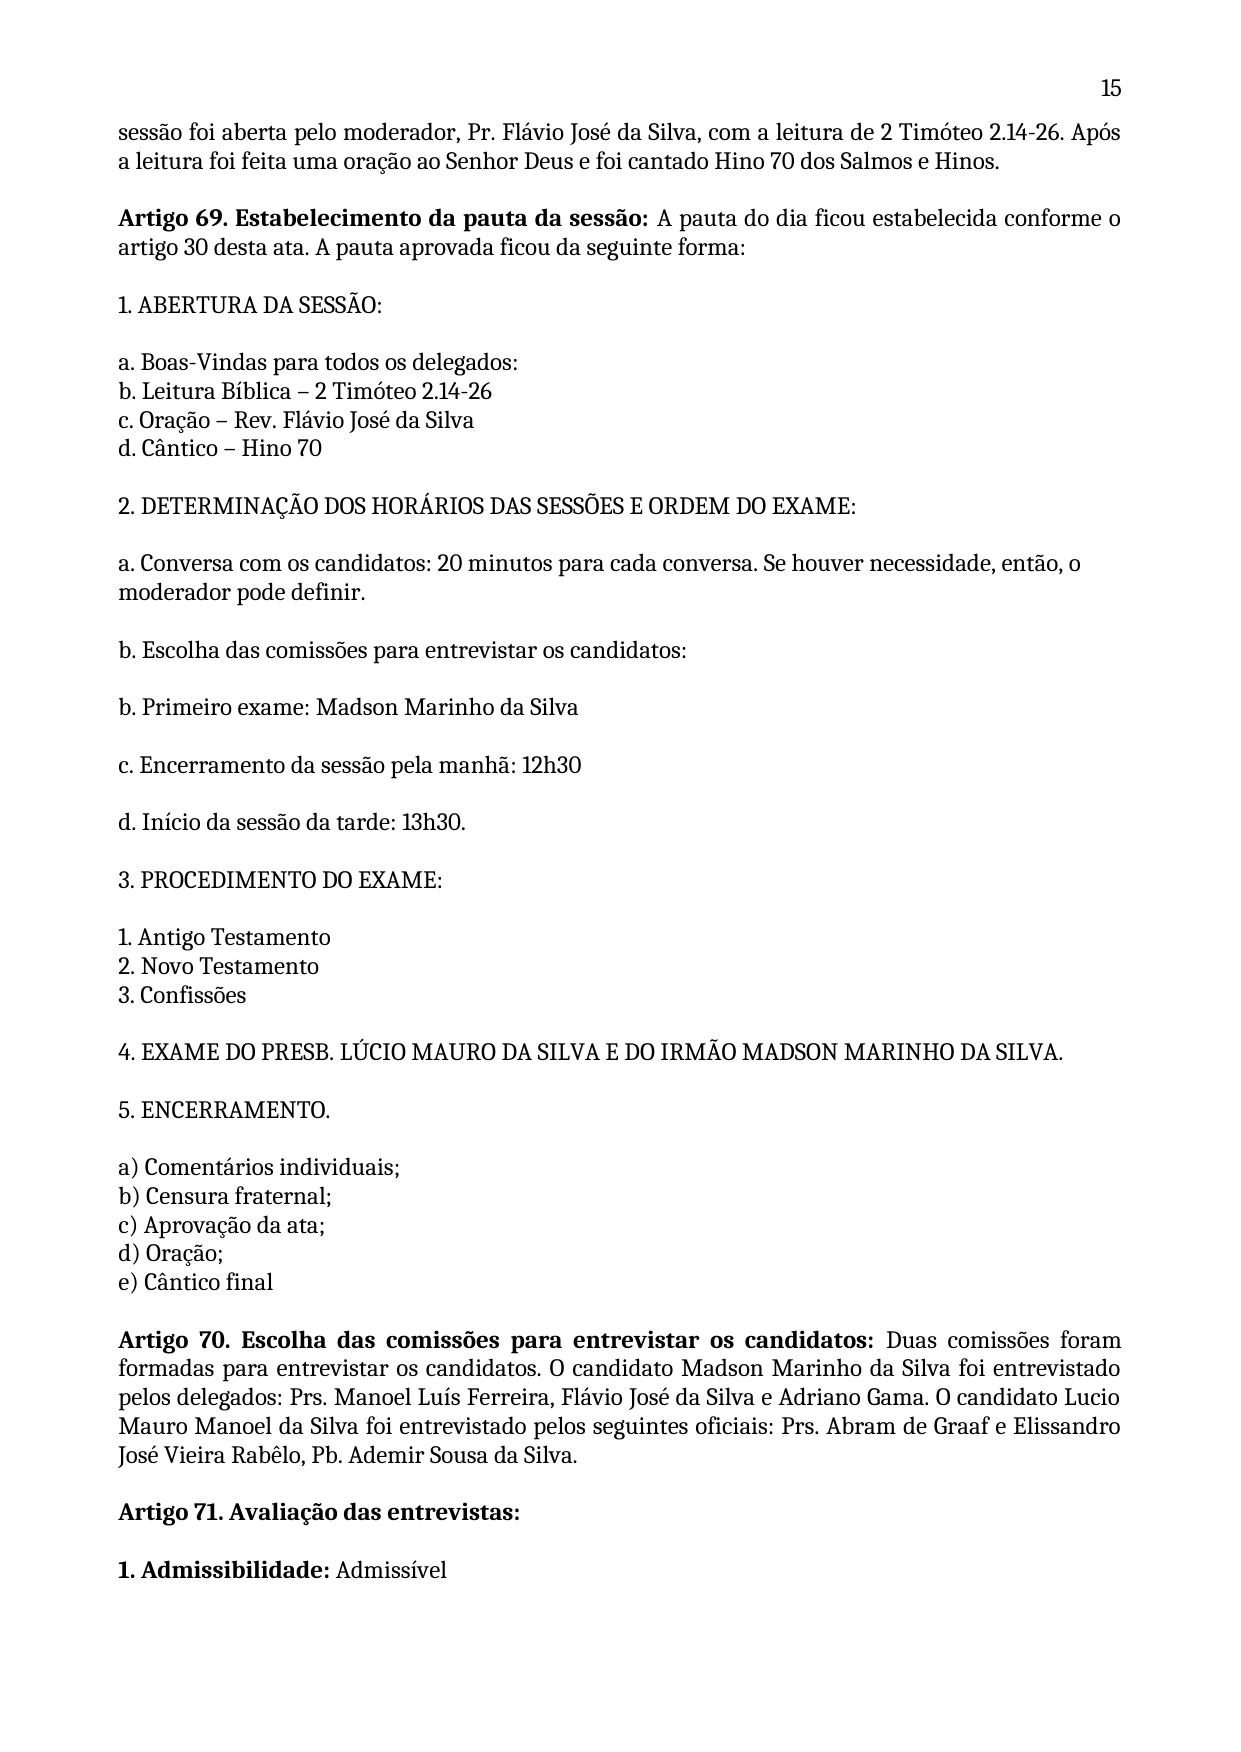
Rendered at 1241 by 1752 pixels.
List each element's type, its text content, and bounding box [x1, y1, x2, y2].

text 2. Novo Testamento [118, 952, 1122, 981]
text 1. Antigo Testamento [118, 923, 1122, 952]
text b. Escolha das comissões para entrevistar os candidatos: [118, 636, 1122, 664]
text b. Primeiro exame: Madson Marinho da Silva [118, 693, 1122, 722]
text 1. ABERTURA DA SESSÃO: [118, 291, 1122, 319]
text 3. PROCEDIMENTO DO EXAME: [118, 866, 1122, 894]
text d) Oração; [118, 1239, 1122, 1268]
text Artigo 70. Escolha das comissões para entrevistar os candidatos: Duas comissões foram formadas para entrevistar os candidatos. O candidato Madson Marinho da Silva foi entrevistado pelos delegados: Prs. Manoel Luís Ferreira, Flávio José da Silva e Adriano Gama. O candidato Lucio Mauro Manoel da Silva foi entrevistado pelos seguintes oficiais: Prs. Abram de Graaf e Elissandro José Vieira Rabêlo, Pb. Ademir Sousa da Silva. [118, 1326, 1122, 1469]
text Artigo 69. Estabelecimento da pauta da sessão: A pauta do dia ficou estabelecida conforme o artigo 30 desta ata. A pauta aprovada ficou da seguinte forma: [118, 204, 1122, 262]
text 3. Confissões [118, 981, 1122, 1009]
text d. Cântico – Hino 70 [118, 434, 1122, 463]
text Artigo 71. Avaliação das entrevistas: [118, 1498, 1122, 1527]
text 2. DETERMINAÇÃO DOS HORÁRIOS DAS SESSÕES E ORDEM DO EXAME: [118, 492, 1122, 521]
text d. Início da sessão da tarde: 13h30. [118, 808, 1122, 837]
text b. Leitura Bíblica – 2 Timóteo 2.14-26 [118, 377, 1122, 406]
text c. Oração – Rev. Flávio José da Silva [118, 406, 1122, 434]
text e) Cântico final [118, 1268, 1122, 1297]
text b) Censura fraternal; [118, 1182, 1122, 1211]
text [118, 118, 1122, 176]
text c) Aprovação da ata; [118, 1211, 1122, 1239]
text a. Boas-Vindas para todos os delegados: [118, 348, 1122, 377]
text a) Comentários individuais; [118, 1153, 1122, 1182]
text 4. EXAME DO PRESB. LÚCIO MAURO DA SILVA E DO IRMÃO MADSON MARINHO DA SILVA. [118, 1038, 1122, 1067]
text 1. Admissibilidade: Admissível [118, 1556, 1122, 1584]
text c. Encerramento da sessão pela manhã: 12h30 [118, 751, 1122, 779]
text a. Conversa com os candidatos: 20 minutos para cada conversa. Se houver necessidade, então, o moderador pode definir. [118, 549, 1122, 607]
text 5. ENCERRAMENTO. [118, 1096, 1122, 1124]
